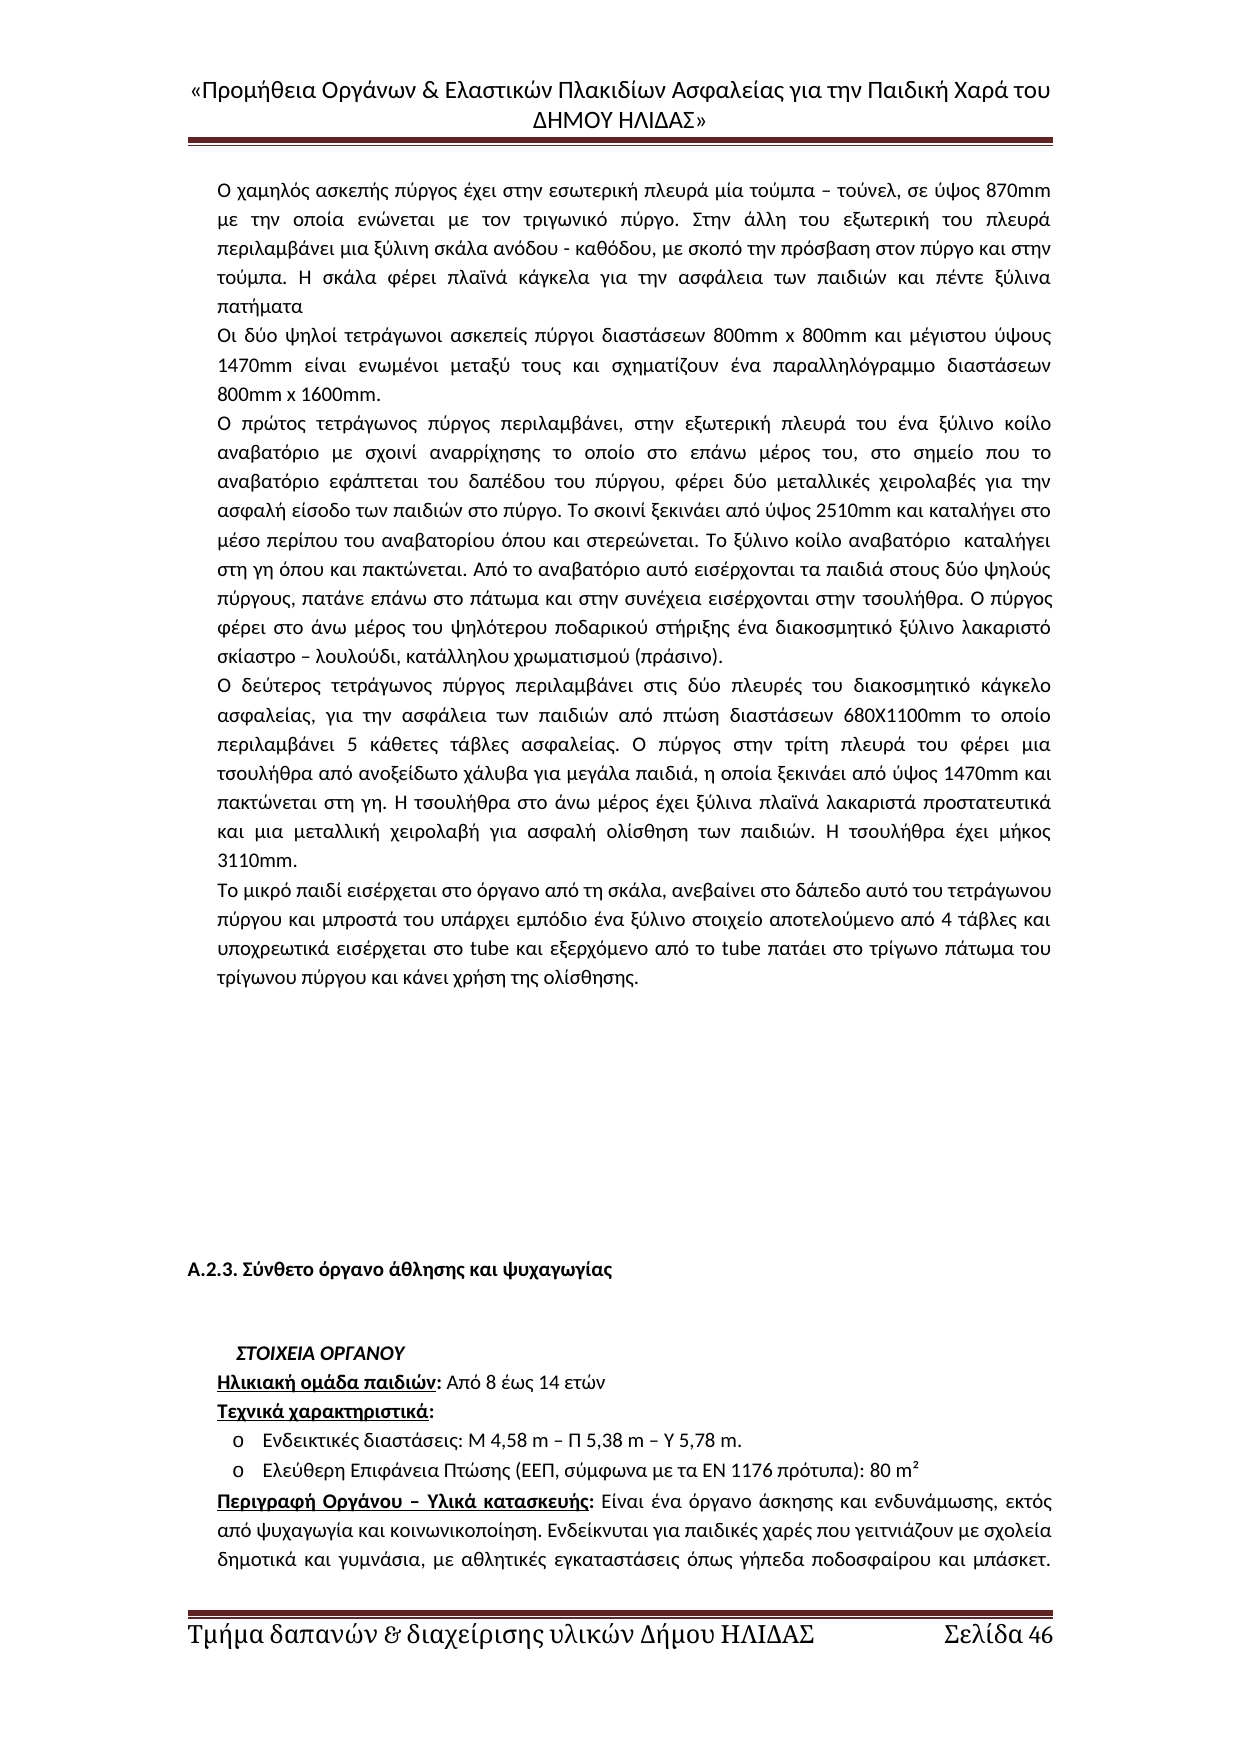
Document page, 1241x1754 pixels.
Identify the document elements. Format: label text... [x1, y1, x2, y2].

text Τεχνικά χαρακτηριστικά: [217, 1398, 1053, 1423]
text Ο χαμηλός ασκεπής πύργος έχει στην εσωτερική πλευρά μία τούμπα – τούνελ, σε ύψος 870mm με την οποία ενώνεται με τον τριγωνικό πύργο. Στην άλλη του εξωτερική του πλευρά περιλαμβάνει μια ξύλινη σκάλα ανόδου - καθόδου, με σκοπό την πρόσβαση στον πύργο και στην τούμπα. Η σκάλα φέρει πλαϊνά κάγκελα για την ασφάλεια των παιδιών και πέντε ξύλινα πατήματα [217, 177, 1053, 319]
subtitle A.2.3. Σύνθετο όργανο άθλησης και ψυχαγωγίας [187, 1256, 1053, 1281]
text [217, 1488, 1053, 1572]
text Ηλικιακή ομάδα παιδιών: Από 8 έως 14 ετών [217, 1369, 1053, 1394]
list Ελεύθερη Επιφάνεια Πτώσης (ΕΕΠ, σύμφωνα με τα ΕΝ 1176 πρότυπα): 80 m² [217, 1458, 1053, 1484]
text Το μικρό παιδί εισέρχεται στο όργανο από τη σκάλα, ανεβαίνει στο δάπεδο αυτό του τετράγωνου πύργου και μπροστά του υπάρχει εμπόδιο ένα ξύλινο στοιχείο αποτελούμενο από 4 τάβλες και υποχρεωτικά εισέρχεται στο tube και εξερχόμενο από το tube πατάει στο τρίγωνο πάτωμα του τρίγωνου πύργου και κάνει χρήση της ολίσθησης. [217, 877, 1053, 990]
text Ο πρώτος τετράγωνος πύργος περιλαμβάνει, στην εξωτερική πλευρά του ένα ξύλινο κοίλο αναβατόριο με σχοινί αναρρίχησης το οποίο στο επάνω μέρος του, στο σημείο που το αναβατόριο εφάπτεται του δαπέδου του πύργου, φέρει δύο μεταλλικές χειρολαβές για την ασφαλή είσοδο των παιδιών στο πύργο. Το σκοινί ξεκινάει από ύψος 2510mm και καταλήγει στο μέσο περίπου του αναβατορίου όπου και στερεώνεται. Το ξύλινο κοίλο αναβατόριο καταλήγει στη γη όπου και πακτώνεται. Από το αναβατόριο αυτό εισέρχονται τα παιδιά στους δύο ψηλούς πύργους, πατάνε επάνω στο πάτωμα και στην συνέχεια εισέρχονται στην τσουλήθρα. Ο πύργος φέρει στο άνω μέρος του ψηλότερου ποδαρικού στήριξης ένα διακοσμητικό ξύλινο λακαριστό σκίαστρο – λουλούδι, κατάλληλου χρωματισμού (πράσινο). [217, 410, 1053, 669]
text Ο δεύτερος τετράγωνος πύργος περιλαμβάνει στις δύο πλευρές του διακοσμητικό κάγκελο ασφαλείας, για την ασφάλεια των παιδιών από πτώση διαστάσεων 680Χ1100mm το οποίο περιλαμβάνει 5 κάθετες τάβλες ασφαλείας. Ο πύργος στην τρίτη πλευρά του φέρει μια τσουλήθρα από ανοξείδωτο χάλυβα για μεγάλα παιδιά, η οποία ξεκινάει από ύψος 1470mm και πακτώνεται στη γη. Η τσουλήθρα στο άνω μέρος έχει ξύλινα πλαϊνά λακαριστά προστατευτικά και μια μεταλλική χειρολαβή για ασφαλή ολίσθηση των παιδιών. Η τσουλήθρα έχει μήκος 3110mm. [217, 673, 1053, 873]
list Ενδεικτικές διαστάσεις: Μ 4,58 m – Π 5,38 m – Υ 5,78 m. [217, 1427, 1053, 1454]
text ΣΤΟΙΧΕΙΑ ΟΡΓΑΝΟΥ [217, 1340, 1053, 1365]
text Οι δύο ψηλοί τετράγωνοι ασκεπείς πύργοι διαστάσεων 800mm x 800mm και μέγιστου ύψους 1470mm είναι ενωμένοι μεταξύ τους και σχηματίζουν ένα παραλληλόγραμμο διαστάσεων 800mm x 1600mm. [217, 323, 1053, 406]
